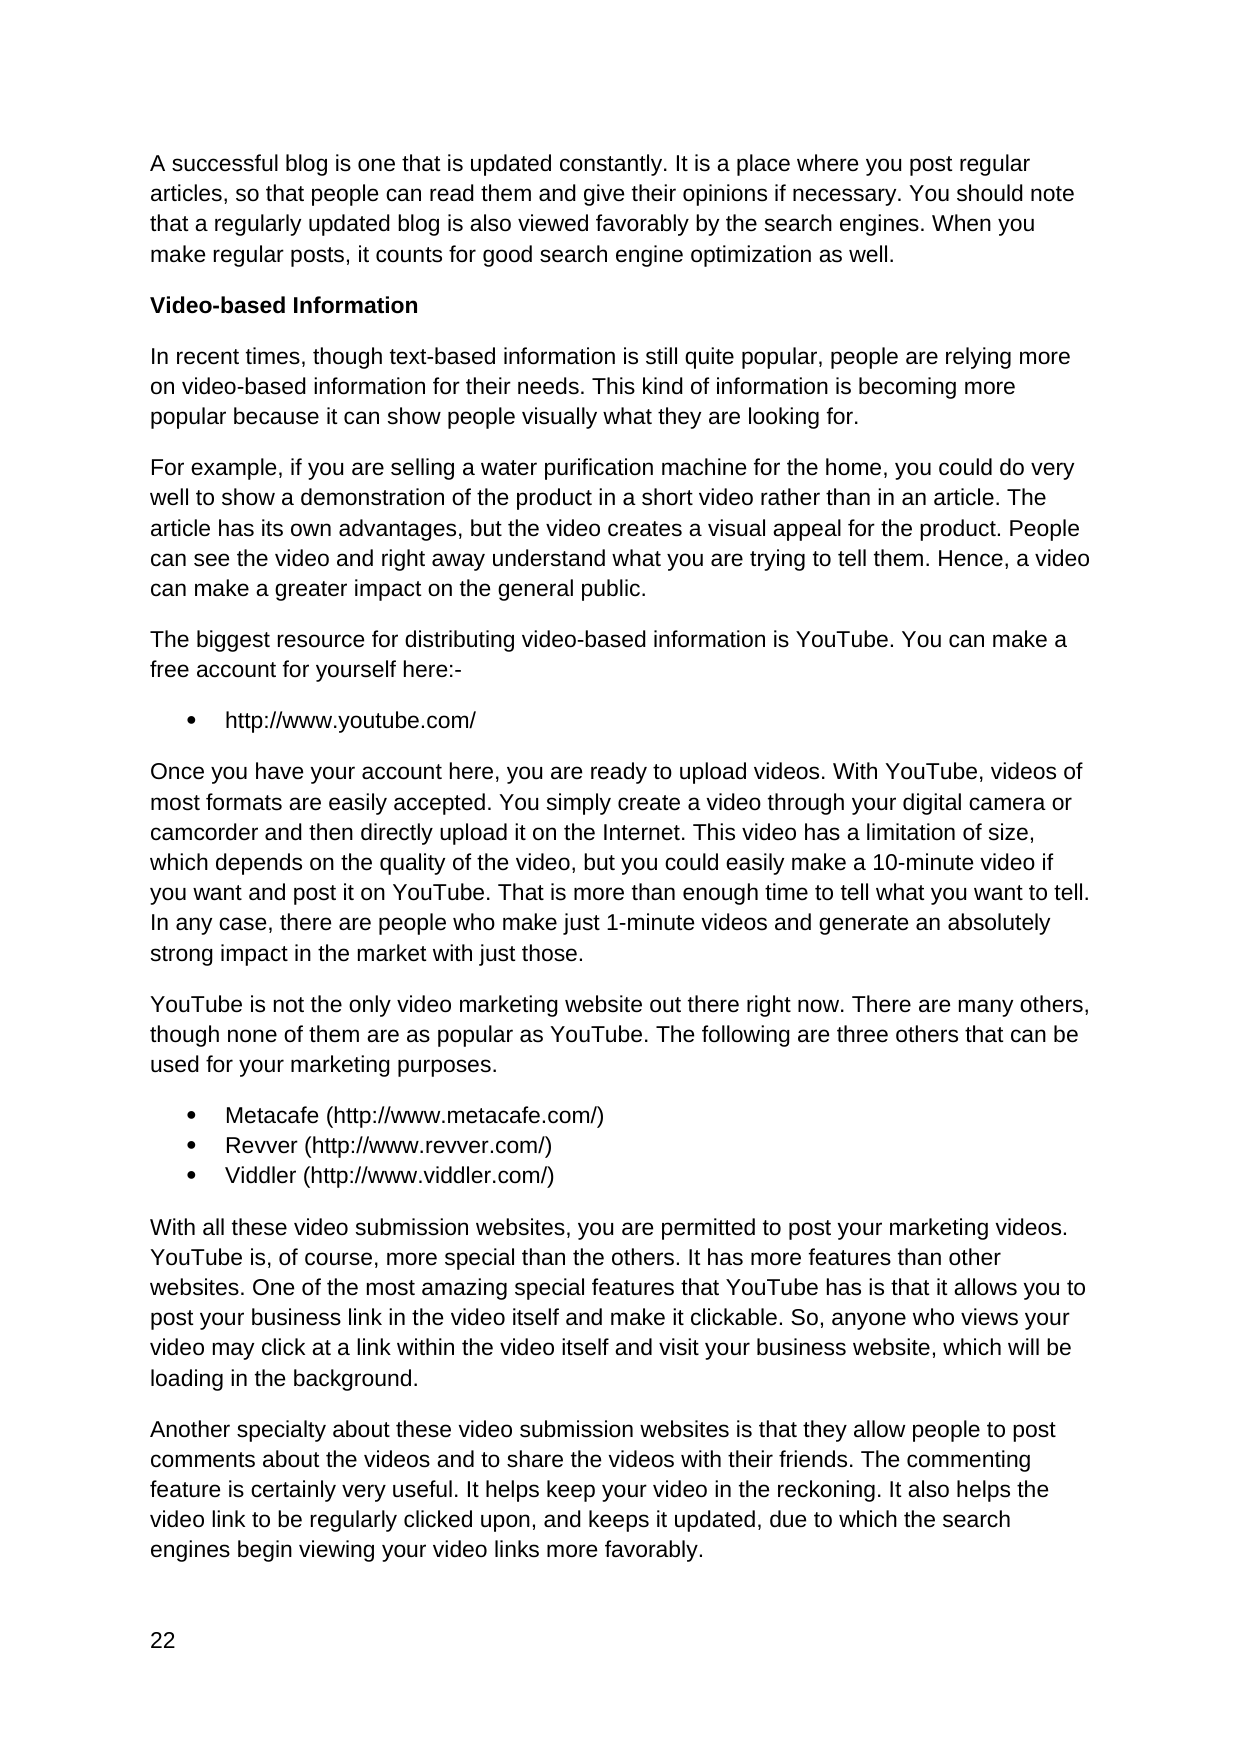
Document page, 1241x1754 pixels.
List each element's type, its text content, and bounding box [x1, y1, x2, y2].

text A successful blog is one that is updated constantly. It is a place where you post regular articles, so that people can read them and give their opinions if necessary. You should note that a regularly updated blog is also viewed favorably by the search engines. When you make regular posts, it counts for good search engine optimization as well. [150, 150, 1090, 267]
list Viddler (http://www.viddler.com/) [187, 1162, 1090, 1189]
list Metacafe (http://www.metacafe.com/) [187, 1102, 1090, 1128]
text Video-based Information [150, 292, 1090, 318]
text The biggest resource for distributing video-based information is YouTube. You can make a free account for yourself here:- [150, 626, 1090, 683]
text YouTube is not the only video marketing website out there right now. There are many others, though none of them are as popular as YouTube. The following are three others that can be used for your marketing purposes. [150, 991, 1090, 1077]
text With all these video submission websites, you are permitted to post your marketing videos. YouTube is, of course, more special than the others. It has more features than other websites. One of the most amazing special features that YouTube has is that it allows you to post your business link in the video itself and make it clickable. So, anyone who views your video may click at a link within the video itself and visit your business website, which will be loading in the background. [150, 1213, 1090, 1391]
list http://www.youtube.com/ [187, 707, 1090, 734]
text Once you have your account here, you are ready to upload videos. With YouTube, videos of most formats are easily accepted. You simply create a video through your digital camera or camcorder and then directly upload it on the Internet. This video has a limitation of size, which depends on the quality of the video, but you could easily make a 10-minute video if you want and post it on YouTube. That is more than enough time to tell what you want to tell. In any case, there are people who make just 1-minute videos and generate an absolutely strong impact in the market with just those. [150, 758, 1090, 966]
text In recent times, though text-based information is still quite popular, people are relying more on video-based information for their needs. This kind of information is becoming more popular because it can show people visually what they are looking for. [150, 343, 1090, 429]
text For example, if you are selling a water purification machine for the home, you could do very well to show a demonstration of the product in a short video rather than in an article. The article has its own advantages, but the video creates a visual appeal for the product. People can see the video and right away understand what you are trying to tell them. Hence, a video can make a greater impact on the general public. [150, 454, 1090, 601]
list Revver (http://www.revver.com/) [187, 1132, 1090, 1159]
text Another specialty about these video submission websites is that they allow people to post comments about the videos and to share the videos with their friends. The commenting feature is certainly very useful. It helps keep your video in the reckoning. It also helps the video link to be regularly clicked upon, and keeps it updated, due to which the search engines begin viewing your video links more favorably. [150, 1416, 1090, 1563]
